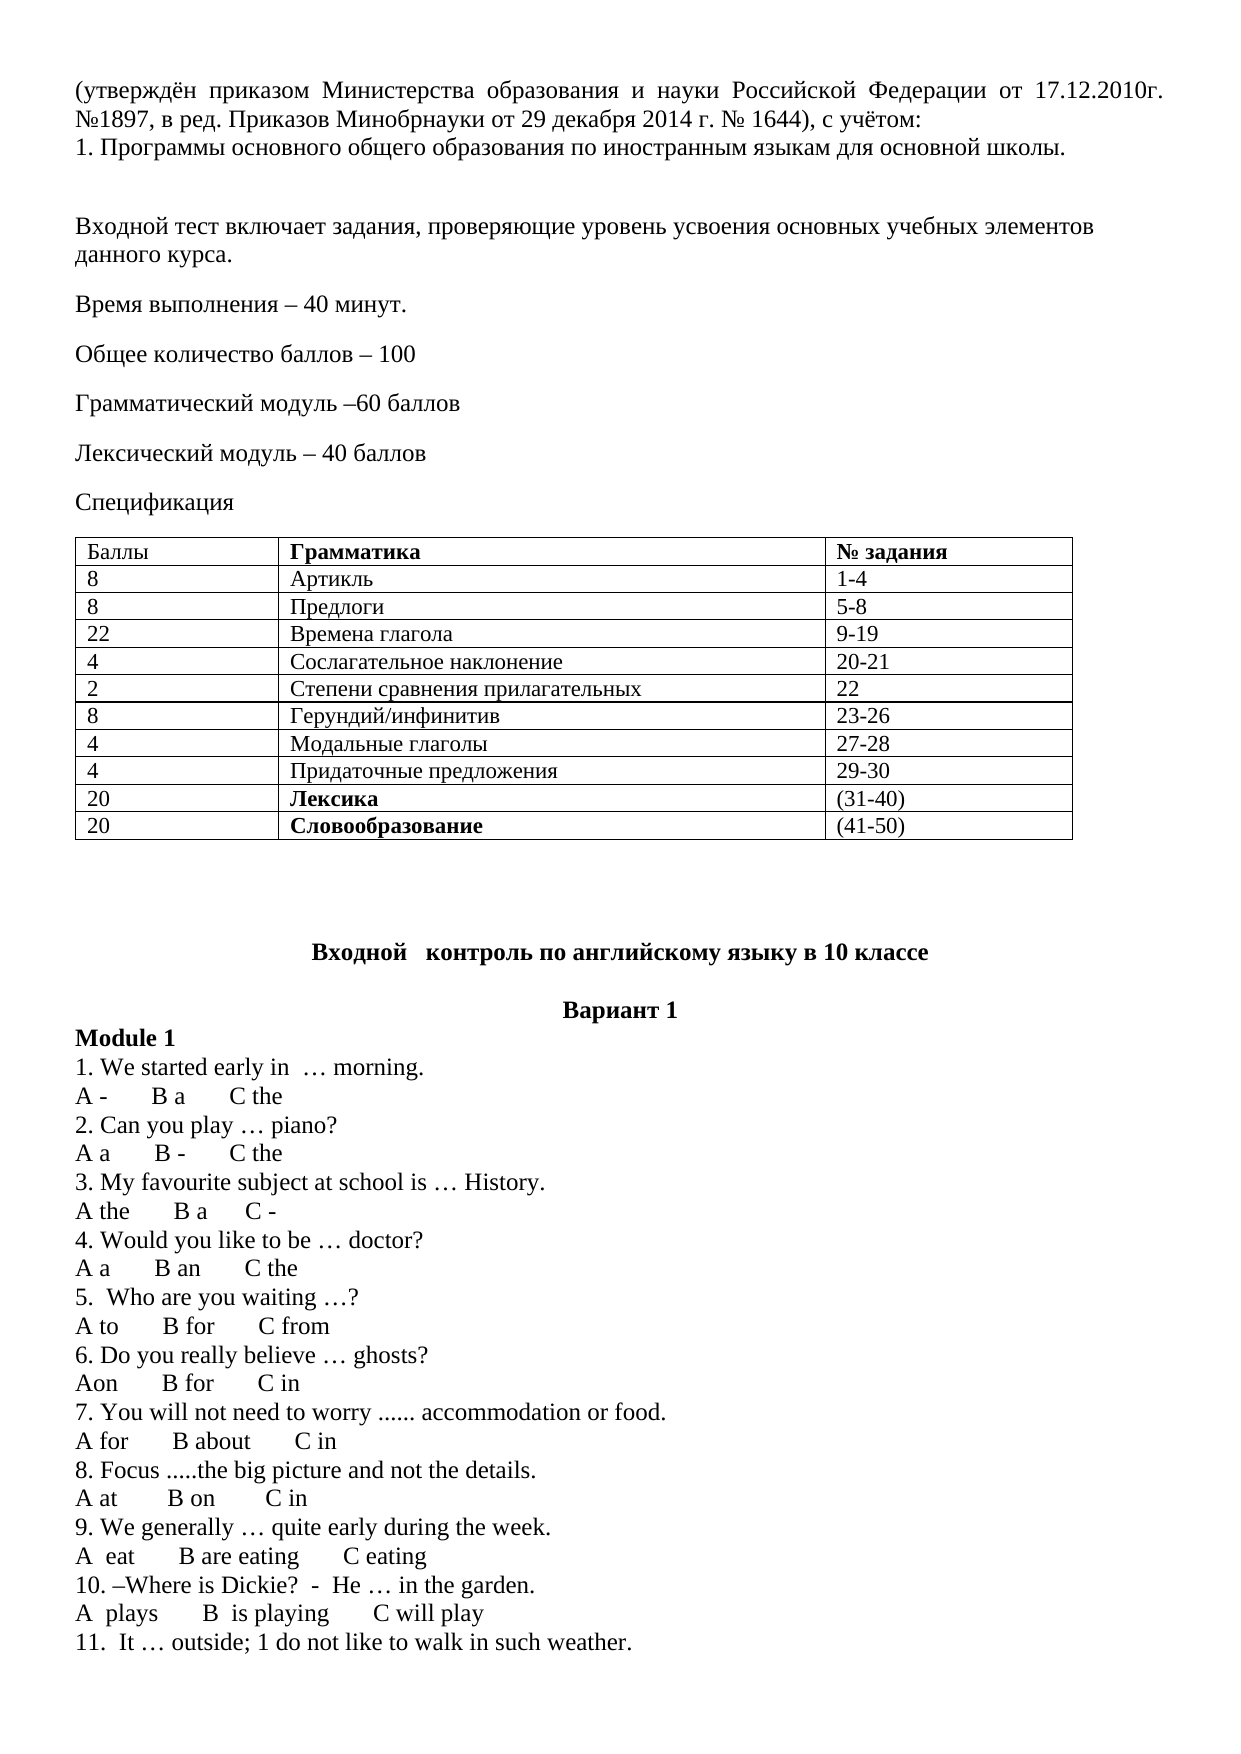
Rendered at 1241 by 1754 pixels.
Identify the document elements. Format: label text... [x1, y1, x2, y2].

table_header № задания [826, 538, 1072, 564]
table_cell (41-50) [826, 812, 1072, 838]
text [75, 75, 1165, 132]
table_cell Придаточные предложения [279, 757, 825, 784]
text 1. We started early in … morning. [75, 1052, 1165, 1081]
text A to B for C from [75, 1311, 1165, 1340]
text 4. Would you like to be … doctor? [75, 1225, 1165, 1253]
table_cell 5-8 [826, 593, 1072, 619]
table_cell 20 [76, 785, 278, 811]
text 8. Focus .....the big picture and not the details. [75, 1455, 1165, 1483]
table_cell 8 [76, 703, 278, 729]
table_cell 4 [76, 757, 278, 784]
table_cell 23-26 [826, 703, 1072, 729]
text Module 1 [75, 1023, 1165, 1052]
table_cell 20-21 [826, 648, 1072, 674]
table_cell 4 [76, 730, 278, 756]
table_cell Сослагательное наклонение [279, 648, 825, 674]
table_cell 4 [76, 648, 278, 674]
table_cell 27-28 [826, 730, 1072, 756]
table_cell Лексика [279, 785, 825, 811]
text A at B on C in [75, 1483, 1165, 1512]
text A - B a C the [75, 1081, 1165, 1110]
table_cell 8 [76, 566, 278, 592]
text 3. My favourite subject at school is … History. [75, 1167, 1165, 1196]
text A plays B is playing C will play [75, 1598, 1165, 1627]
text 5. Who are you waiting …? [75, 1282, 1165, 1311]
table_cell 22 [826, 675, 1072, 701]
text Лексический модуль – 40 баллов [75, 438, 1165, 467]
table_cell 20 [76, 812, 278, 838]
text Спецификация [75, 487, 1165, 516]
table_cell 8 [76, 593, 278, 619]
text A a B - C the [75, 1138, 1165, 1167]
table_cell 2 [76, 675, 278, 701]
text 7. You will not need to worry ...... accommodation or food. [75, 1397, 1165, 1426]
text 11. It … outside; 1 do not like to walk in such weather. [75, 1627, 1165, 1656]
table_cell Артикль [279, 566, 825, 592]
text A for B about C in [75, 1426, 1165, 1455]
table_cell Степени сравнения прилагательных [279, 675, 825, 701]
table_cell Предлоги [279, 593, 825, 619]
table_header Баллы [76, 538, 278, 564]
text A a B an C the [75, 1253, 1165, 1282]
table_cell Герундий/инфинитив [279, 703, 825, 729]
table_cell 9-19 [826, 620, 1072, 647]
text Грамматический модуль –60 баллов [75, 388, 1165, 417]
text Время выполнения – 40 минут. [75, 289, 1165, 318]
text 10. –Where is Dickie? - He … in the garden. [75, 1570, 1165, 1598]
table_cell (31-40) [826, 785, 1072, 811]
text 9. We generally … quite early during the week. [75, 1512, 1165, 1541]
text Общее количество баллов – 100 [75, 339, 1165, 367]
text 2. Can you play … piano? [75, 1110, 1165, 1138]
text Вариант 1 [75, 995, 1165, 1023]
text A the B a C - [75, 1196, 1165, 1225]
text Aon B for C in [75, 1368, 1165, 1397]
text A eat B are eating C eating [75, 1541, 1165, 1570]
text 6. Do you really believe … ghosts? [75, 1340, 1165, 1368]
text Входной контроль по английскому языку в 10 классе [75, 937, 1165, 966]
table_cell 22 [76, 620, 278, 647]
text Входной тест включает задания, проверяющие уровень усвоения основных учебных элементов данного курса. [75, 211, 1165, 268]
table_cell Модальные глаголы [279, 730, 825, 756]
table_cell Словообразование [279, 812, 825, 838]
table_cell 1-4 [826, 566, 1072, 592]
table_cell 29-30 [826, 757, 1072, 784]
table_cell Времена глагола [279, 620, 825, 647]
table_header Грамматика [279, 538, 825, 564]
text 1. Программы основного общего образования по иностранным языкам для основной школы. [75, 132, 1165, 161]
